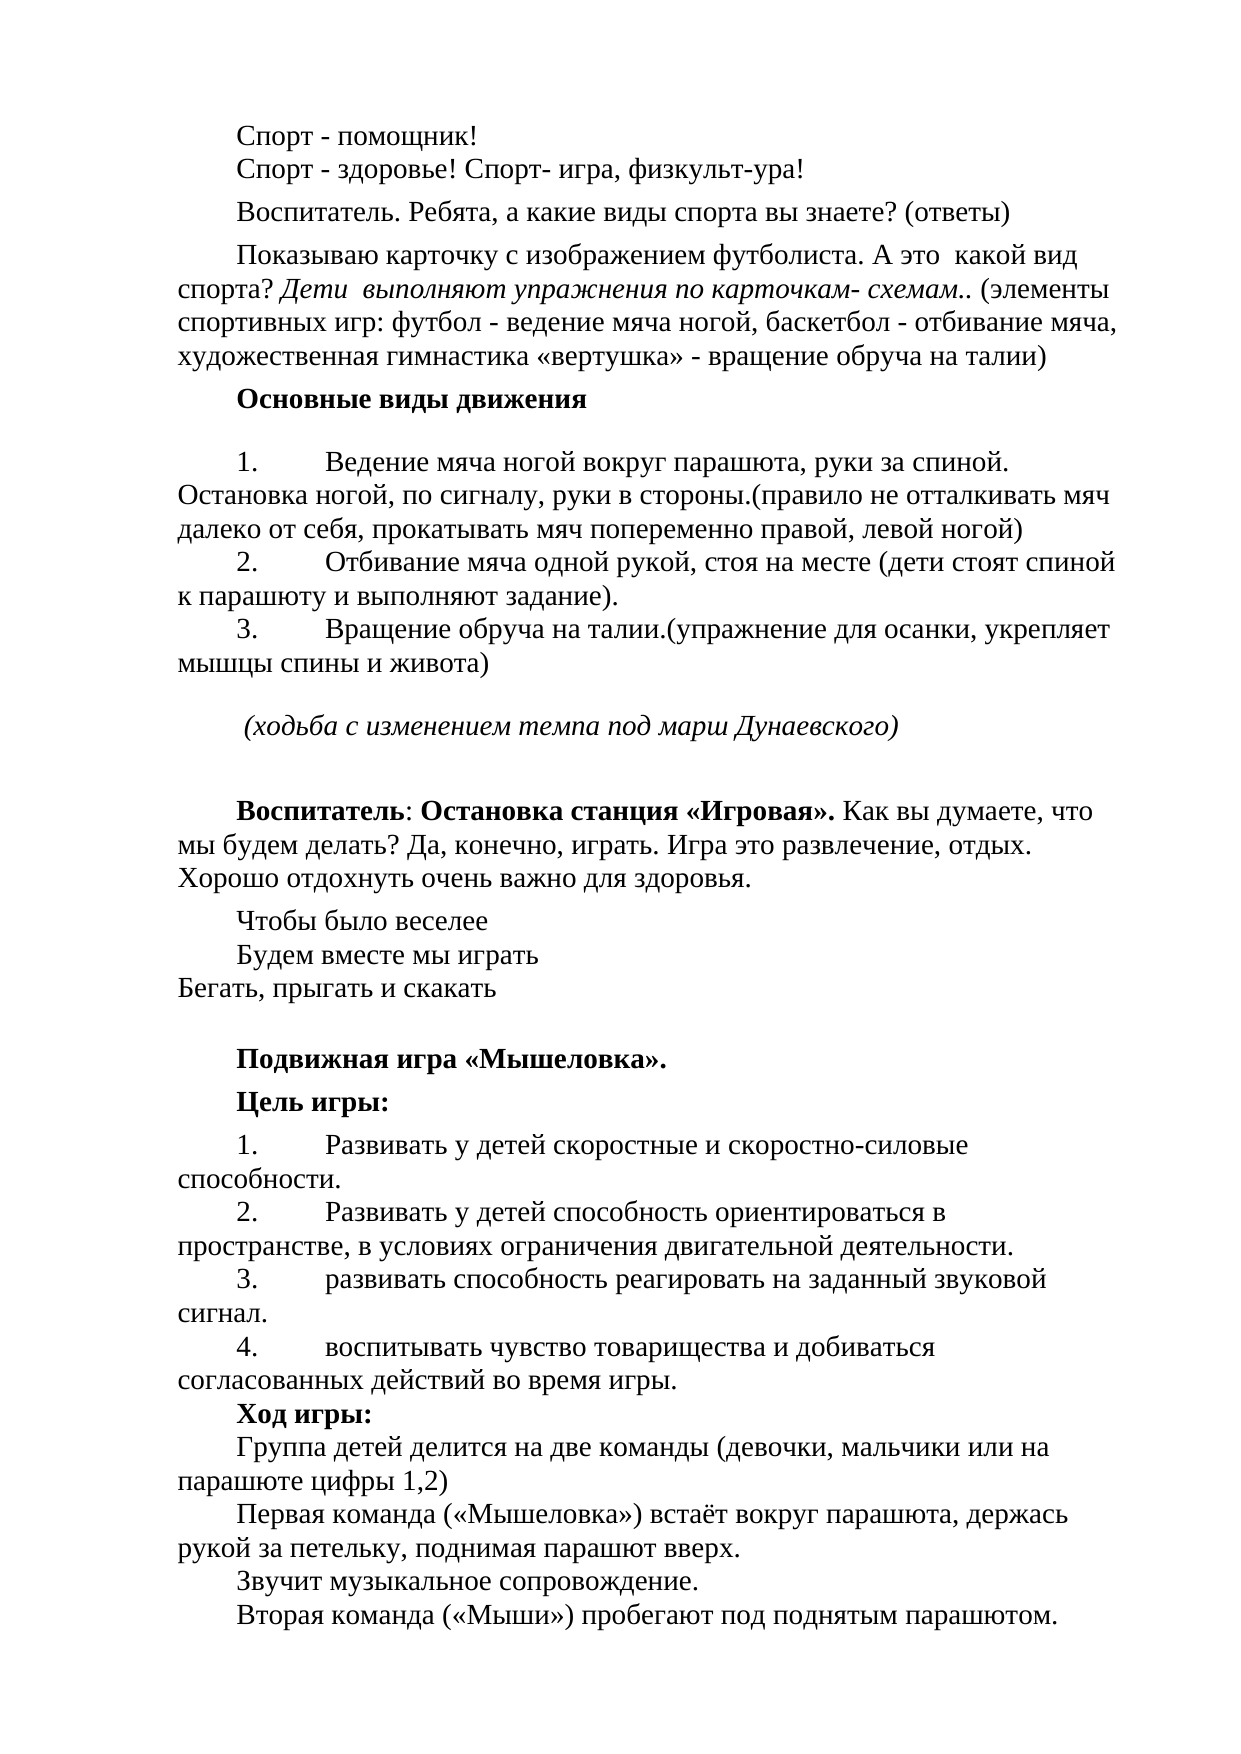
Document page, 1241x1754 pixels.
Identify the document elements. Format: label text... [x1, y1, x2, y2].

list Вращение обруча на талии.(упражнение для осанки, укрепляет мышцы спины и живота) [177, 611, 1122, 678]
text Ход игры: [177, 1396, 1122, 1429]
text Звучит музыкальное сопровождение. [177, 1563, 1122, 1597]
text Первая команда («Мышеловка») встаёт вокруг парашюта, держась рукой за петельку, поднимая парашют вверх. [177, 1496, 1122, 1563]
text Чтобы было веселее [177, 903, 1122, 937]
text Подвижная игра «Мышеловка». [177, 1042, 1122, 1075]
list Ведение мяча ногой вокруг парашюта, руки за спиной. Остановка ногой, по сигналу, руки в стороны.(правило не отталкивать мяч далеко от себя, прокатывать мяч попеременно правой, левой ногой) [177, 444, 1122, 544]
text Основные виды движения [177, 381, 1122, 414]
text (ходьба с изменением темпа под марш Дунаевского) [177, 708, 1122, 741]
text Группа детей делится на две команды (девочки, мальчики или на парашюте цифры 1,2) [177, 1429, 1122, 1496]
text Цель игры: [177, 1084, 1122, 1118]
text Воспитатель. Ребята, а какие виды спорта вы знаете? (ответы) [177, 194, 1122, 228]
text Воспитатель: Остановка станция «Игровая». Как вы думаете, что мы будем делать? Да, конечно, играть. Игра это развлечение, отдых. Хорошо отдохнуть очень важно для здоровья. [177, 793, 1122, 894]
text Спорт - здоровье! Спорт- игра, физкульт-ура! [177, 152, 1122, 185]
list Развивать у детей скоростные и скоростно-силовые способности. [177, 1127, 1122, 1194]
text Показываю карточку с изображением футболиста. А это какой вид спорта? Дети выполняют упражнения по карточкам- схемам.. (элементы спортивных игр: футбол - ведение мяча ногой, баскетбол - отбивание мяча, художественная гимнастика «вертушка» - вращение обруча на талии) [177, 237, 1122, 372]
text Будем вместе мы играть Бегать, прыгать и скакать [177, 937, 1122, 1032]
list воспитывать чувство товарищества и добиваться согласованных действий во время игры. [177, 1329, 1122, 1396]
text Вторая команда («Мыши») пробегают под поднятым парашютом. [177, 1597, 1122, 1631]
text Спорт - помощник! [177, 118, 1122, 152]
list Развивать у детей способность ориентироваться в пространстве, в условиях ограничения двигательной деятельности. [177, 1194, 1122, 1262]
list развивать способность реагировать на заданный звуковой сигнал. [177, 1262, 1122, 1329]
list Отбивание мяча одной рукой, стоя на месте (дети стоят спиной к парашюту и выполняют задание). [177, 544, 1122, 611]
